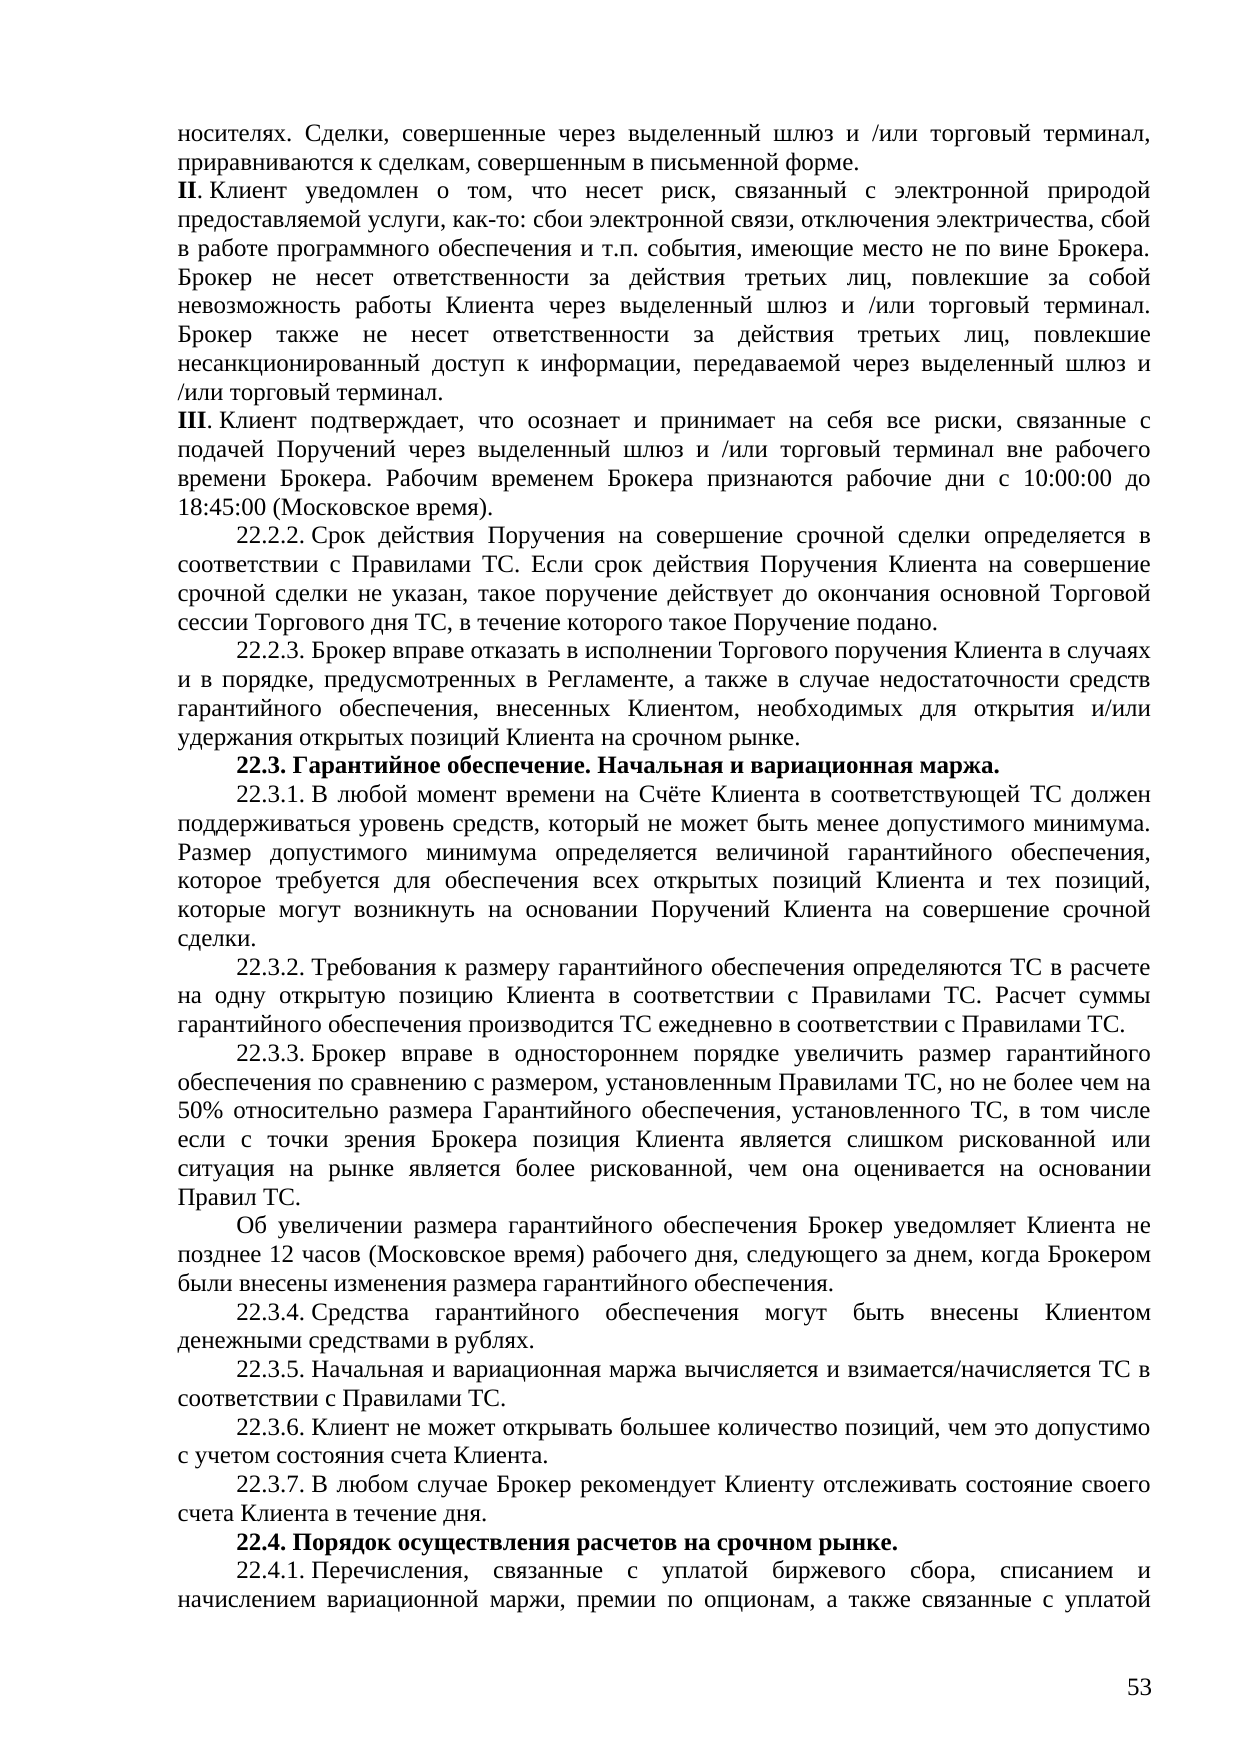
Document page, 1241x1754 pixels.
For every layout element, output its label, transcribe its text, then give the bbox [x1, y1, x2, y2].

text II. Клиент уведомлен о том, что несет риск, связанный с электронной природой предоставляемой услуги, как-то: сбои электронной связи, отключения электричества, сбой в работе программного обеспечения и т.п. события, имеющие место не по вине Брокера. Брокер не несет ответственности за действия третьих лиц, повлекшие за собой невозможность работы Клиента через выделенный шлюз и /или торговый терминал. Брокер также не несет ответственности за действия третьих лиц, повлекшие несанкционированный доступ к информации, передаваемой через выделенный шлюз и /или торговый терминал. [177, 176, 1152, 406]
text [177, 1556, 1152, 1613]
subtitle 22.3. Гарантийное обеспечение. Начальная и вариационная маржа. [177, 751, 1152, 779]
text 22.3.6. Клиент не может открывать большее количество позиций, чем это допустимо с учетом состояния счета Клиента. [177, 1412, 1152, 1469]
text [177, 118, 1152, 176]
text 22.3.5. Начальная и вариационная маржа вычисляется и взимается/начисляется ТС в соответствии с Правилами ТС. [177, 1354, 1152, 1412]
text III. Клиент подтверждает, что осознает и принимает на себя все риски, связанные с подачей Поручений через выделенный шлюз и /или торговый терминал вне рабочего времени Брокера. Рабочим временем Брокера признаются рабочие дни с 10:00:00 до 18:45:00 (Московское время). [177, 406, 1152, 521]
text 22.3.2. Требования к размеру гарантийного обеспечения определяются ТС в расчете на одну открытую позицию Клиента в соответствии с Правилами ТС. Расчет суммы гарантийного обеспечения производится ТС ежедневно в соответствии с Правилами ТС. [177, 952, 1152, 1038]
text 22.2.2. Срок действия Поручения на совершение срочной сделки определяется в соответствии с Правилами ТС. Если срок действия Поручения Клиента на совершение срочной сделки не указан, такое поручение действует до окончания основной Торговой сессии Торгового дня ТС, в течение которого такое Поручение подано. [177, 521, 1152, 636]
text 22.3.3. Брокер вправе в одностороннем порядке увеличить размер гарантийного обеспечения по сравнению с размером, установленным Правилами ТС, но не более чем на 50% относительно размера Гарантийного обеспечения, установленного ТС, в том числе если с точки зрения Брокера позиция Клиента является слишком рискованной или ситуация на рынке является более рискованной, чем она оценивается на основании Правил ТС. [177, 1038, 1152, 1211]
text 22.3.7. В любом случае Брокер рекомендует Клиенту отслеживать состояние своего счета Клиента в течение дня. [177, 1469, 1152, 1527]
subtitle 22.4. Порядок осуществления расчетов на срочном рынке. [177, 1527, 1152, 1556]
text 22.3.4. Средства гарантийного обеспечения могут быть внесены Клиентом денежными средствами в рублях. [177, 1297, 1152, 1354]
text Об увеличении размера гарантийного обеспечения Брокер уведомляет Клиента не позднее 12 часов (Московское время) рабочего дня, следующего за днем, когда Брокером были внесены изменения размера гарантийного обеспечения. [177, 1211, 1152, 1297]
text 22.3.1. В любой момент времени на Счёте Клиента в соответствующей ТС должен поддерживаться уровень средств, который не может быть менее допустимого минимума. Размер допустимого минимума определяется величиной гарантийного обеспечения, которое требуется для обеспечения всех открытых позиций Клиента и тех позиций, которые могут возникнуть на основании Поручений Клиента на совершение срочной сделки. [177, 779, 1152, 952]
text 22.2.3. Брокер вправе отказать в исполнении Торгового поручения Клиента в случаях и в порядке, предусмотренных в Регламенте, а также в случае недостаточности средств гарантийного обеспечения, внесенных Клиентом, необходимых для открытия и/или удержания открытых позиций Клиента на срочном рынке. [177, 636, 1152, 751]
